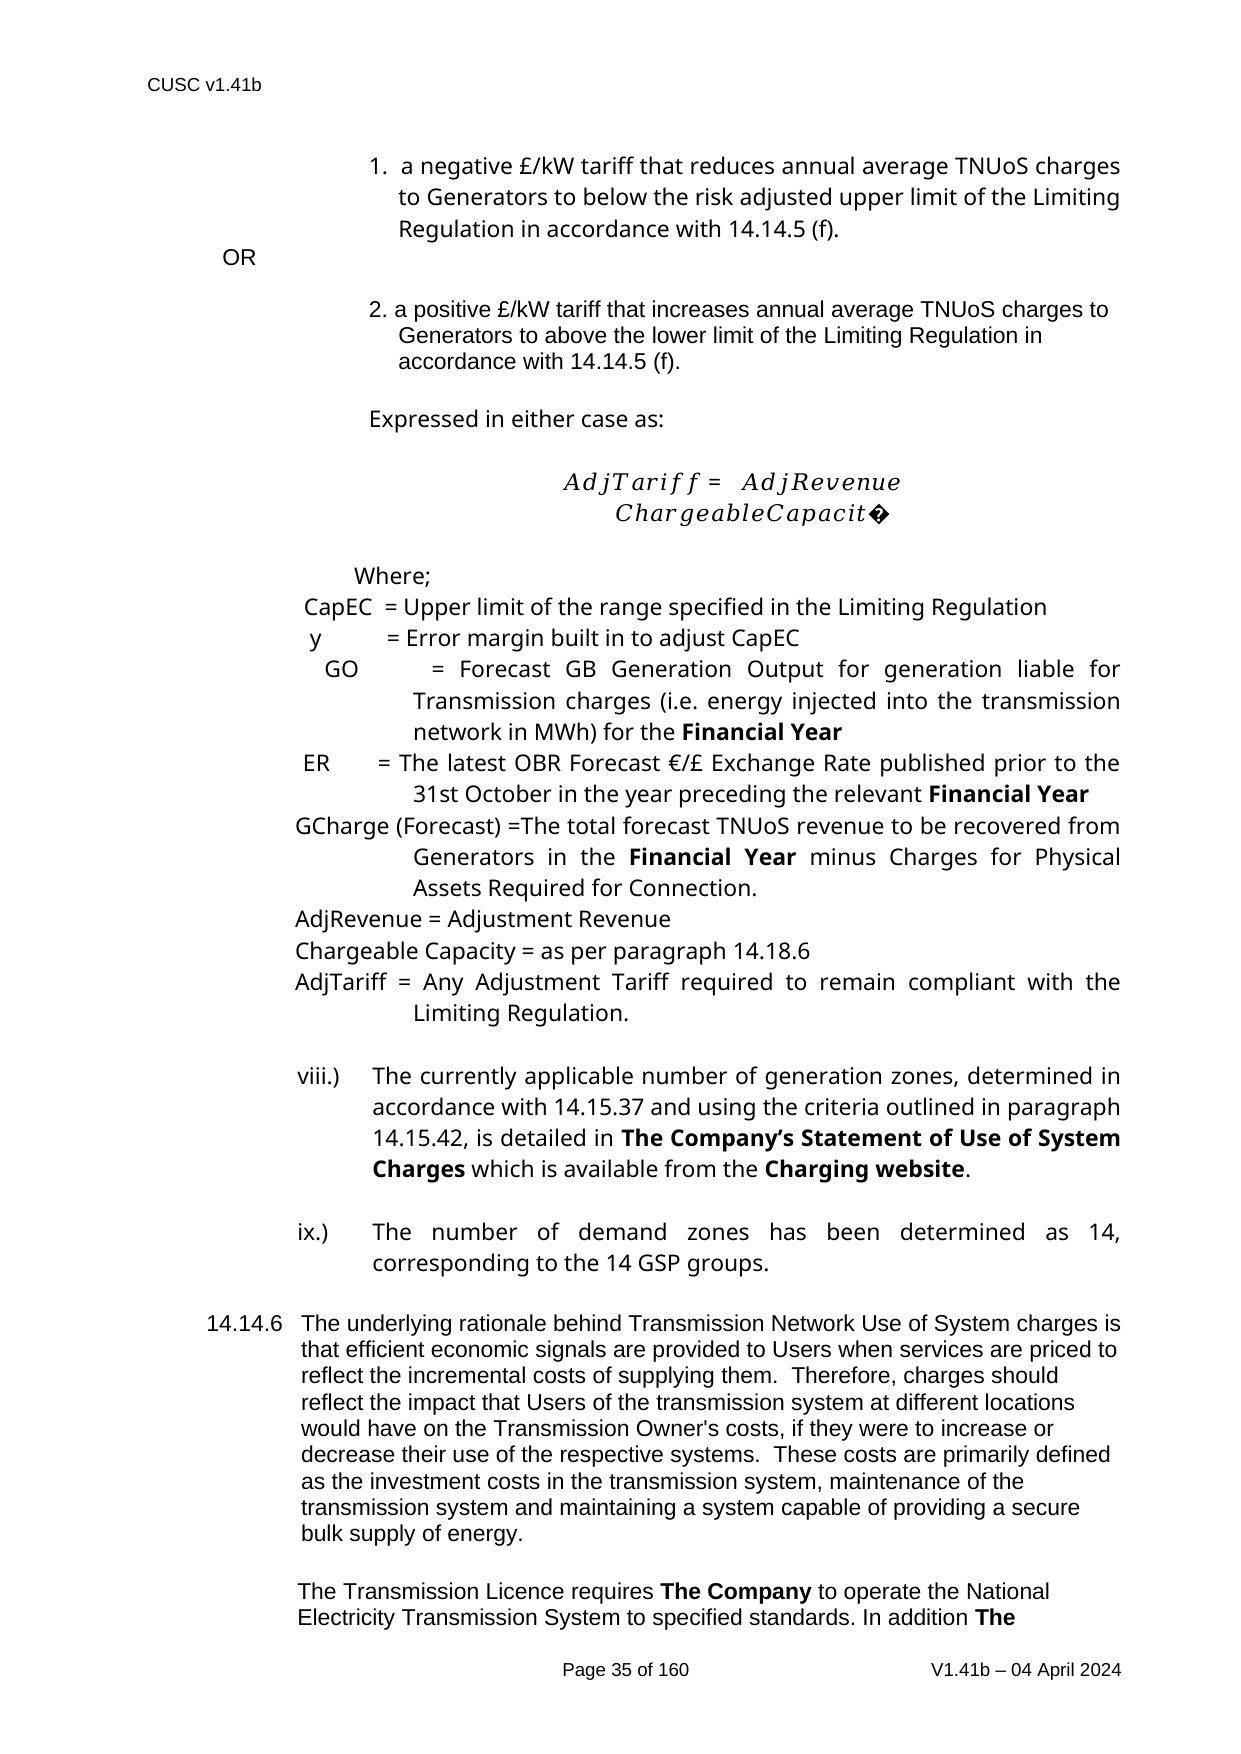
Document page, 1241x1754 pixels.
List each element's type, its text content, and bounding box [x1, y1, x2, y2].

text 𝐶ℎ𝑎𝑟𝑔𝑒𝑎𝑏𝑙𝑒𝐶𝑎𝑝𝑎𝑐𝑖𝑡� [147, 497, 1121, 528]
list The underlying rationale behind Transmission Network Use of System charges is that efficient economic signals are provided to Users when services are priced to reflect the incremental costs of supplying them. Therefore, charges should reflect the impact that Users of the transmission system at different locations would have on the Transmission Owner's costs, if they were to increase or decrease their use of the respective systems. These costs are primarily defined as the investment costs in the transmission system, maintenance of the transmission system and maintaining a system capable of providing a secure bulk supply of energy. [206, 1309, 1121, 1547]
text AdjRevenue = Adjustment Revenue [295, 903, 1121, 934]
text 𝐴𝑑𝑗𝑇𝑎𝑟𝑖𝑓𝑓 = 𝐴𝑑𝑗𝑅𝑒𝑣𝑒𝑛𝑢𝑒 [147, 466, 1121, 497]
text Chargeable Capacity = as per paragraph 14.18.6 [295, 934, 1121, 966]
text y = Error margin built in to adjust CapEC [147, 622, 1121, 653]
list The currently applicable number of generation zones, determined in accordance with 14.15.37 and using the criteria outlined in paragraph 14.15.42, is detailed in The Company’s Statement of Use of System Charges which is available from the Charging website. [297, 1059, 1121, 1184]
list The number of demand zones has been determined as 14, corresponding to the 14 GSP groups. [297, 1216, 1121, 1278]
list 2. a positive £/kW tariff that increases annual average TNUoS charges to Generators to above the lower limit of the Limiting Regulation in accordance with 14.14.5 (f). [369, 296, 1121, 374]
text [297, 1578, 1121, 1631]
list OR [222, 244, 1121, 270]
text GO = Forecast GB Generation Output for generation liable for Transmission charges (i.e. energy injected into the transmission network in MWh) for the Financial Year [309, 653, 1121, 747]
text GCharge (Forecast) =The total forecast TNUoS revenue to be recovered from Generators in the Financial Year minus Charges for Physical Assets Required for Connection. [295, 809, 1121, 903]
text 1. a negative £/kW tariff that reduces annual average TNUoS charges to Generators to below the risk adjusted upper limit of the Limiting Regulation in accordance with 14.14.5 (f). [368, 150, 1121, 244]
text AdjTariff = Any Adjustment Tariff required to remain compliant with the Limiting Regulation. [295, 966, 1121, 1028]
text Where; [147, 559, 1121, 591]
text ER = The latest OBR Forecast €/£ Exchange Rate published prior to the 31st October in the year preceding the relevant Financial Year [295, 747, 1121, 809]
text CapEC = Upper limit of the range specified in the Limiting Regulation [147, 591, 1121, 622]
text Expressed in either case as: [147, 403, 1121, 434]
